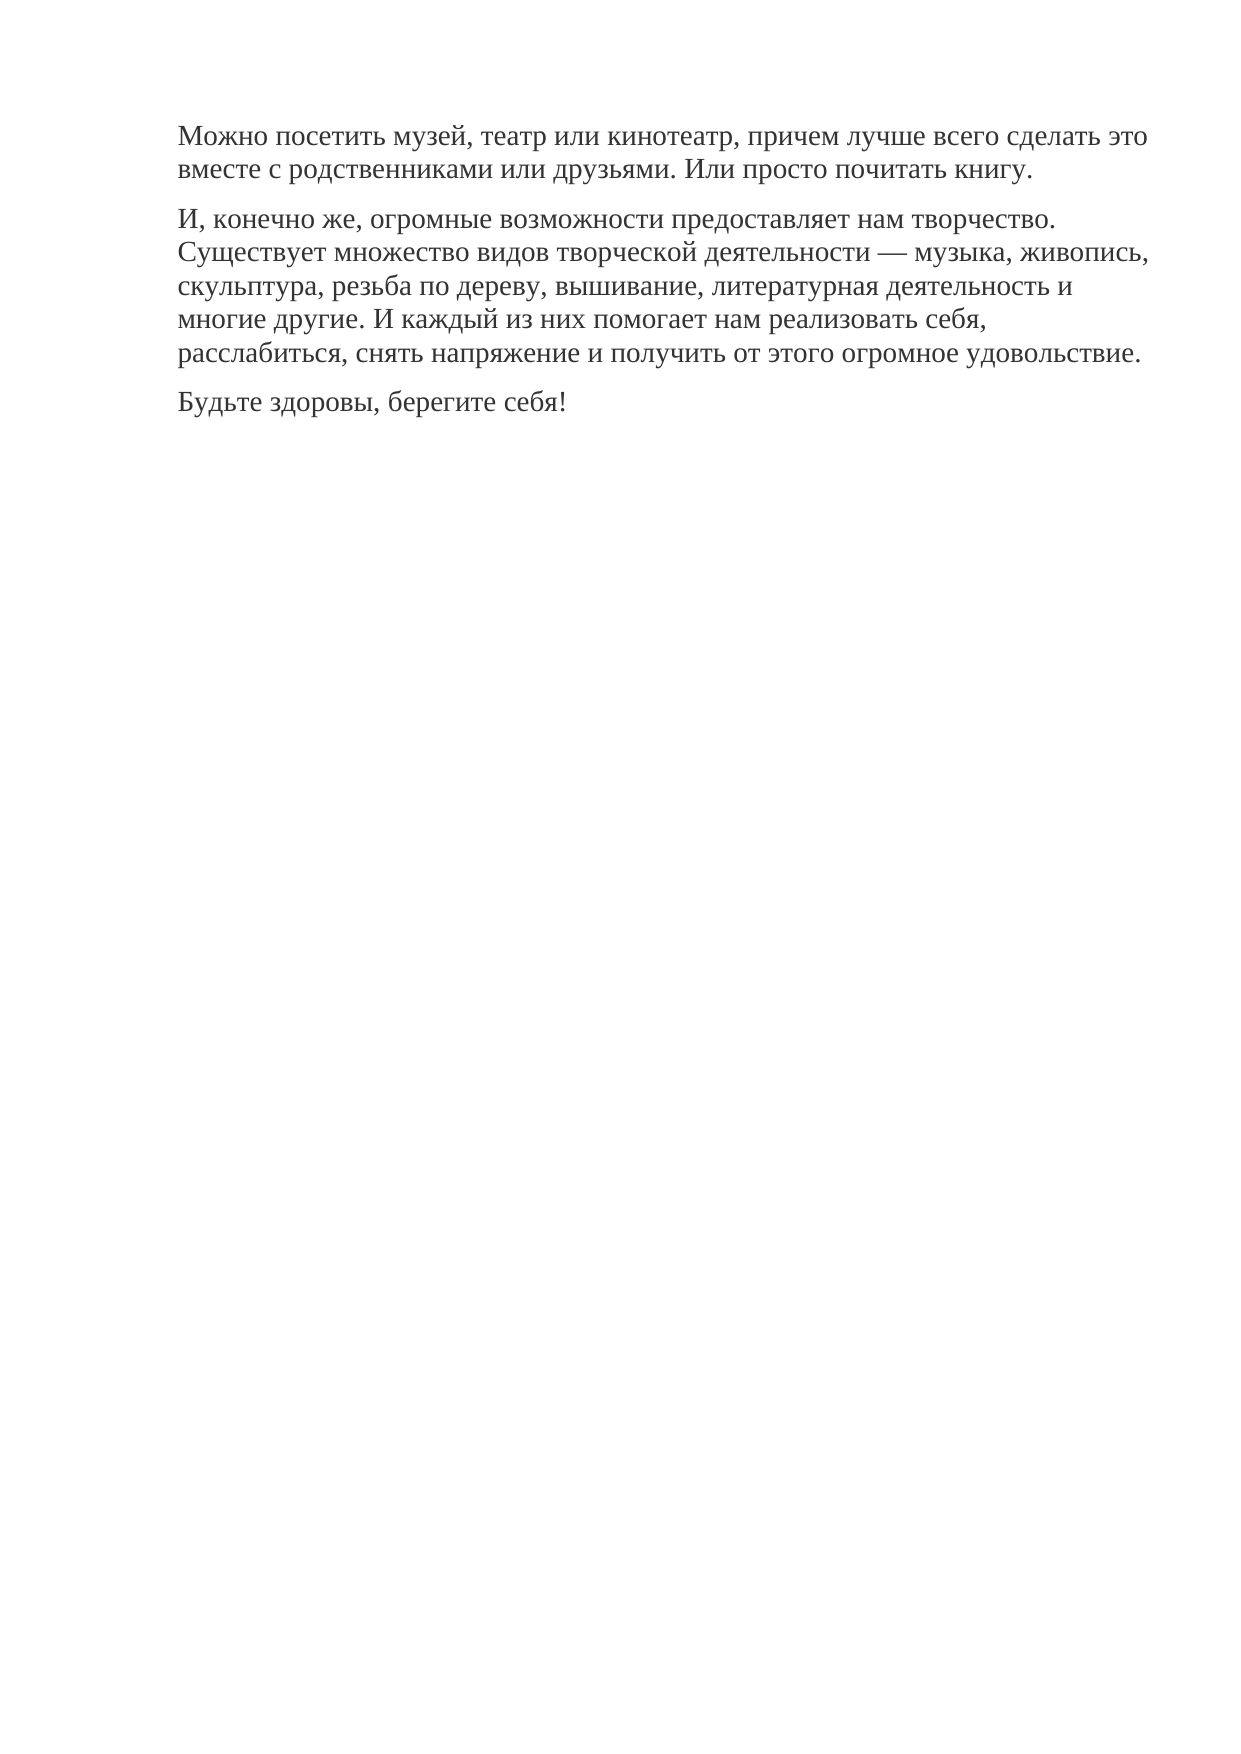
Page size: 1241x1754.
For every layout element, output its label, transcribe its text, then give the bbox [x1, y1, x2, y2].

text Будьте здоровы, берегите себя! [177, 384, 1152, 418]
text И, конечно же, огромные возможности предоставляет нам творчество. Существует множество видов творческой деятельности — музыка, живопись, скульптура, резьба по дереву, вышивание, литературная деятельность и многие другие. И каждый из них помогает нам реализовать себя, расслабиться, снять напряжение и получить от этого огромное удовольствие. [177, 201, 1152, 368]
text Можно посетить музей, театр или кинотеатр, причем лучше всего сделать это вместе с родственниками или друзьями. Или просто почитать книгу. [177, 118, 1152, 185]
